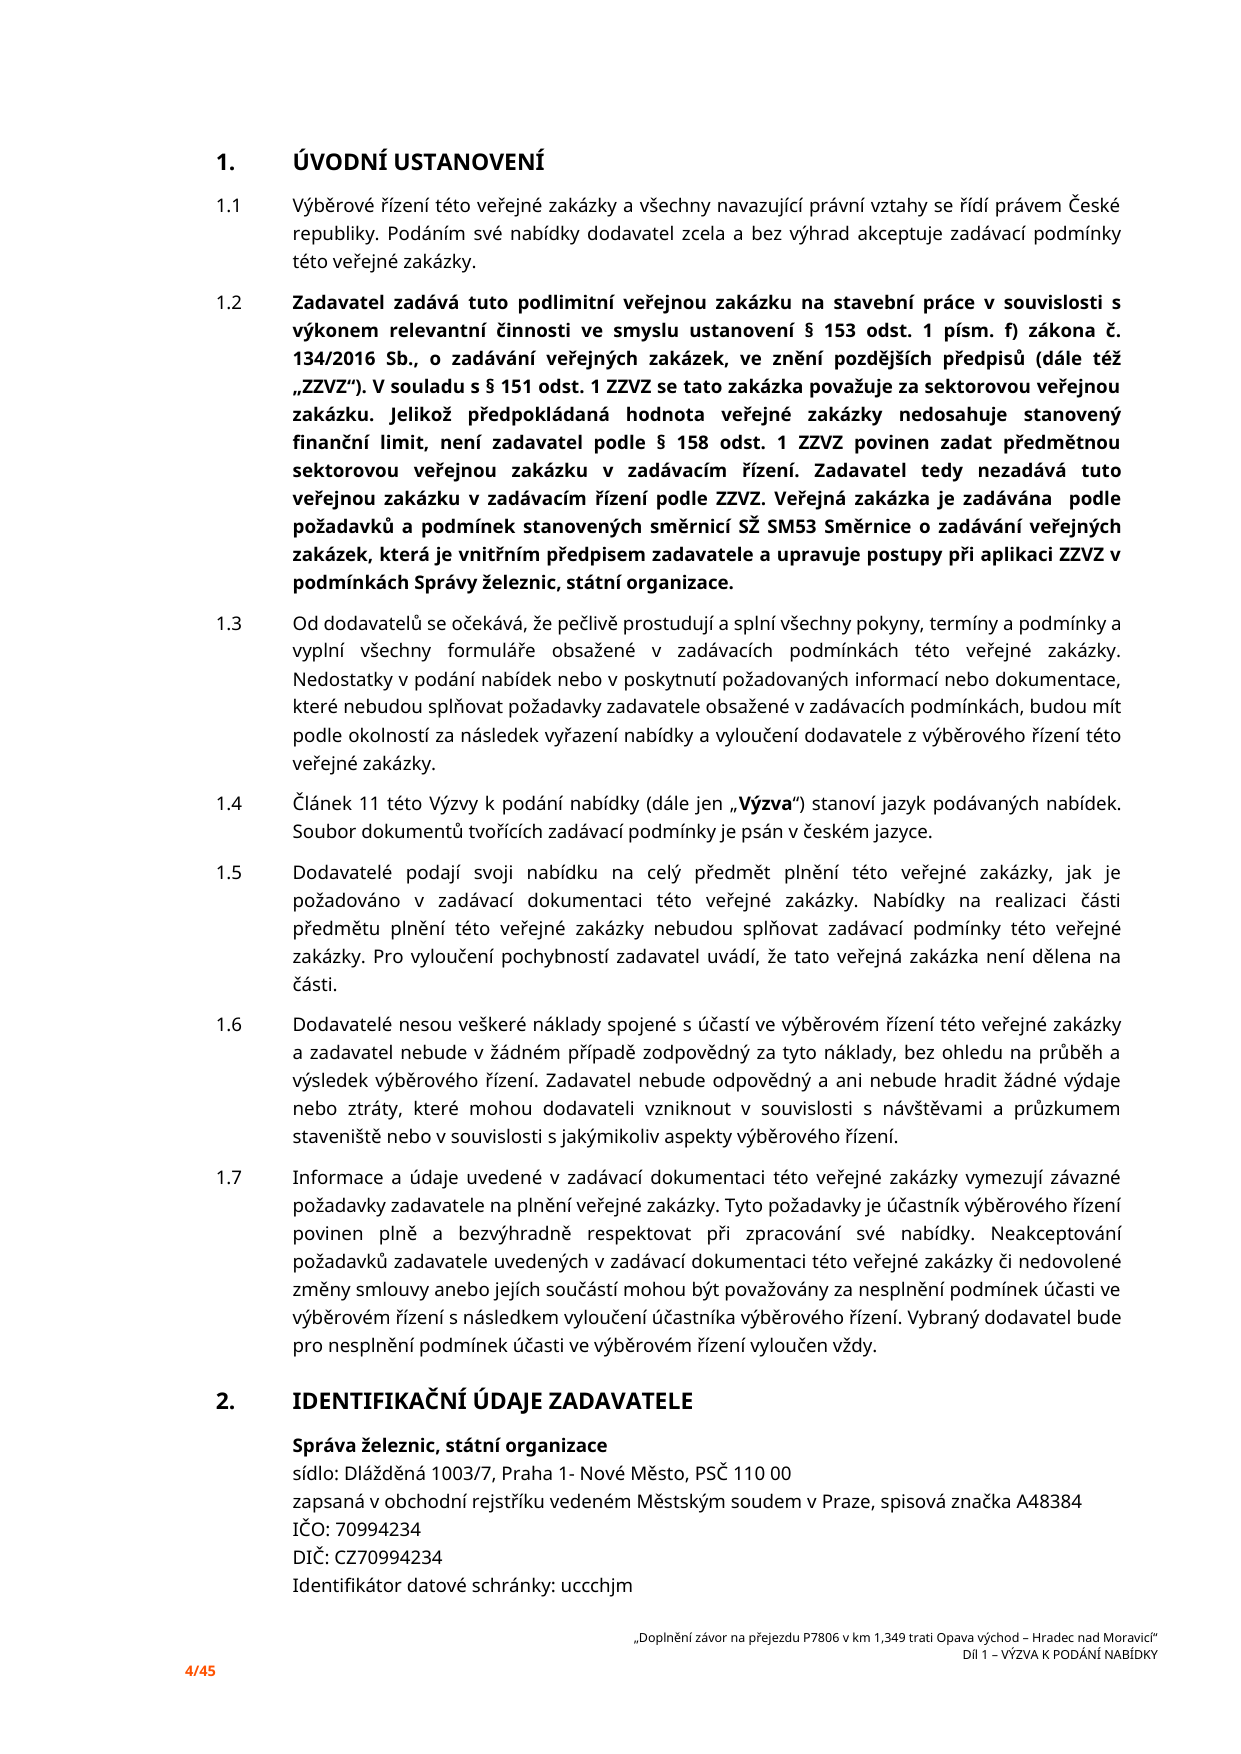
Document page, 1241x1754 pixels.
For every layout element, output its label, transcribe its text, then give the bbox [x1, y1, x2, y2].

text Informace a údaje uvedené v zadávací dokumentaci této veřejné zakázky vymezují závazné požadavky zadavatele na plnění veřejné zakázky. Tyto požadavky je účastník výběrového řízení povinen plně a bezvýhradně respektovat při zpracování své nabídky. Neakceptování požadavků zadavatele uvedených v zadávací dokumentaci této veřejné zakázky či nedovolené změny smlouvy anebo jejích součástí mohou být považovány za nesplnění podmínek účasti ve výběrovém řízení s následkem vyloučení účastníka výběrového řízení. Vybraný dodavatel bude pro nesplnění podmínek účasti ve výběrovém řízení vyloučen vždy. [216, 1164, 1122, 1358]
text Správa železnic, státní organizace [292, 1432, 1122, 1458]
text IDENTIFIKAČNÍ ÚDAJE ZADAVATELE [216, 1385, 1122, 1417]
text Článek 11 této Výzvy k podání nabídky (dále jen „Výzva“) stanoví jazyk podávaných nabídek. Soubor dokumentů tvořících zadávací podmínky je psán v českém jazyce. [216, 790, 1122, 844]
text ÚVODNÍ USTANOVENÍ [216, 146, 1122, 177]
text Dodavatelé nesou veškeré náklady spojené s účastí ve výběrovém řízení této veřejné zakázky a zadavatel nebude v žádném případě zodpovědný za tyto náklady, bez ohledu na průběh a výsledek výběrového řízení. Zadavatel nebude odpovědný a ani nebude hradit žádné výdaje nebo ztráty, které mohou dodavateli vzniknout v souvislosti s návštěvami a průzkumem staveniště nebo v souvislosti s jakýmikoliv aspekty výběrového řízení. [216, 1012, 1122, 1149]
text Výběrové řízení této veřejné zakázky a všechny navazující právní vztahy se řídí právem České republiky. Podáním své nabídky dodavatel zcela a bez výhrad akceptuje zadávací podmínky této veřejné zakázky. [216, 192, 1122, 274]
text Dodavatelé podají svoji nabídku na celý předmět plnění této veřejné zakázky, jak je požadováno v zadávací dokumentaci této veřejné zakázky. Nabídky na realizaci části předmětu plnění této veřejné zakázky nebudou splňovat zadávací podmínky této veřejné zakázky. Pro vyloučení pochybností zadavatel uvádí, že tato veřejná zakázka není dělena na části. [216, 859, 1122, 997]
text DIČ: CZ70994234 [292, 1544, 1122, 1570]
text zapsaná v obchodní rejstříku vedeném Městským soudem v Praze, spisová značka A48384 [292, 1488, 1122, 1514]
text IČO: 70994234 [292, 1516, 1122, 1542]
text sídlo: Dlážděná 1003/7, Praha 1- Nové Město, PSČ 110 00 [292, 1460, 1122, 1486]
text Identifikátor datové schránky: uccchjm [292, 1572, 1122, 1598]
text Od dodavatelů se očekává, že pečlivě prostudují a splní všechny pokyny, termíny a podmínky a vyplní všechny formuláře obsažené v zadávacích podmínkách této veřejné zakázky. Nedostatky v podání nabídek nebo v poskytnutí požadovaných informací nebo dokumentace, které nebudou splňovat požadavky zadavatele obsažené v zadávacích podmínkách, budou mít podle okolností za následek vyřazení nabídky a vyloučení dodavatele z výběrového řízení této veřejné zakázky. [216, 610, 1122, 775]
text Zadavatel zadává tuto podlimitní veřejnou zakázku na stavební práce v souvislosti s výkonem relevantní činnosti ve smyslu ustanovení § 153 odst. 1 písm. f) zákona č. 134/2016 Sb., o zadávání veřejných zakázek, ve znění pozdějších předpisů (dále též „ZZVZ“). V souladu s § 151 odst. 1 ZZVZ se tato zakázka považuje za sektorovou veřejnou zakázku. Jelikož předpokládaná hodnota veřejné zakázky nedosahuje stanovený finanční limit, není zadavatel podle § 158 odst. 1 ZZVZ povinen zadat předmětnou sektorovou veřejnou zakázku v zadávacím řízení. Zadavatel tedy nezadává tuto veřejnou zakázku v zadávacím řízení podle ZZVZ. Veřejná zakázka je zadávána podle požadavků a podmínek stanovených směrnicí SŽ SM53 Směrnice o zadávání veřejných zakázek, která je vnitřním předpisem zadavatele a upravuje postupy při aplikaci ZZVZ v podmínkách Správy železnic, státní organizace. [216, 289, 1122, 595]
